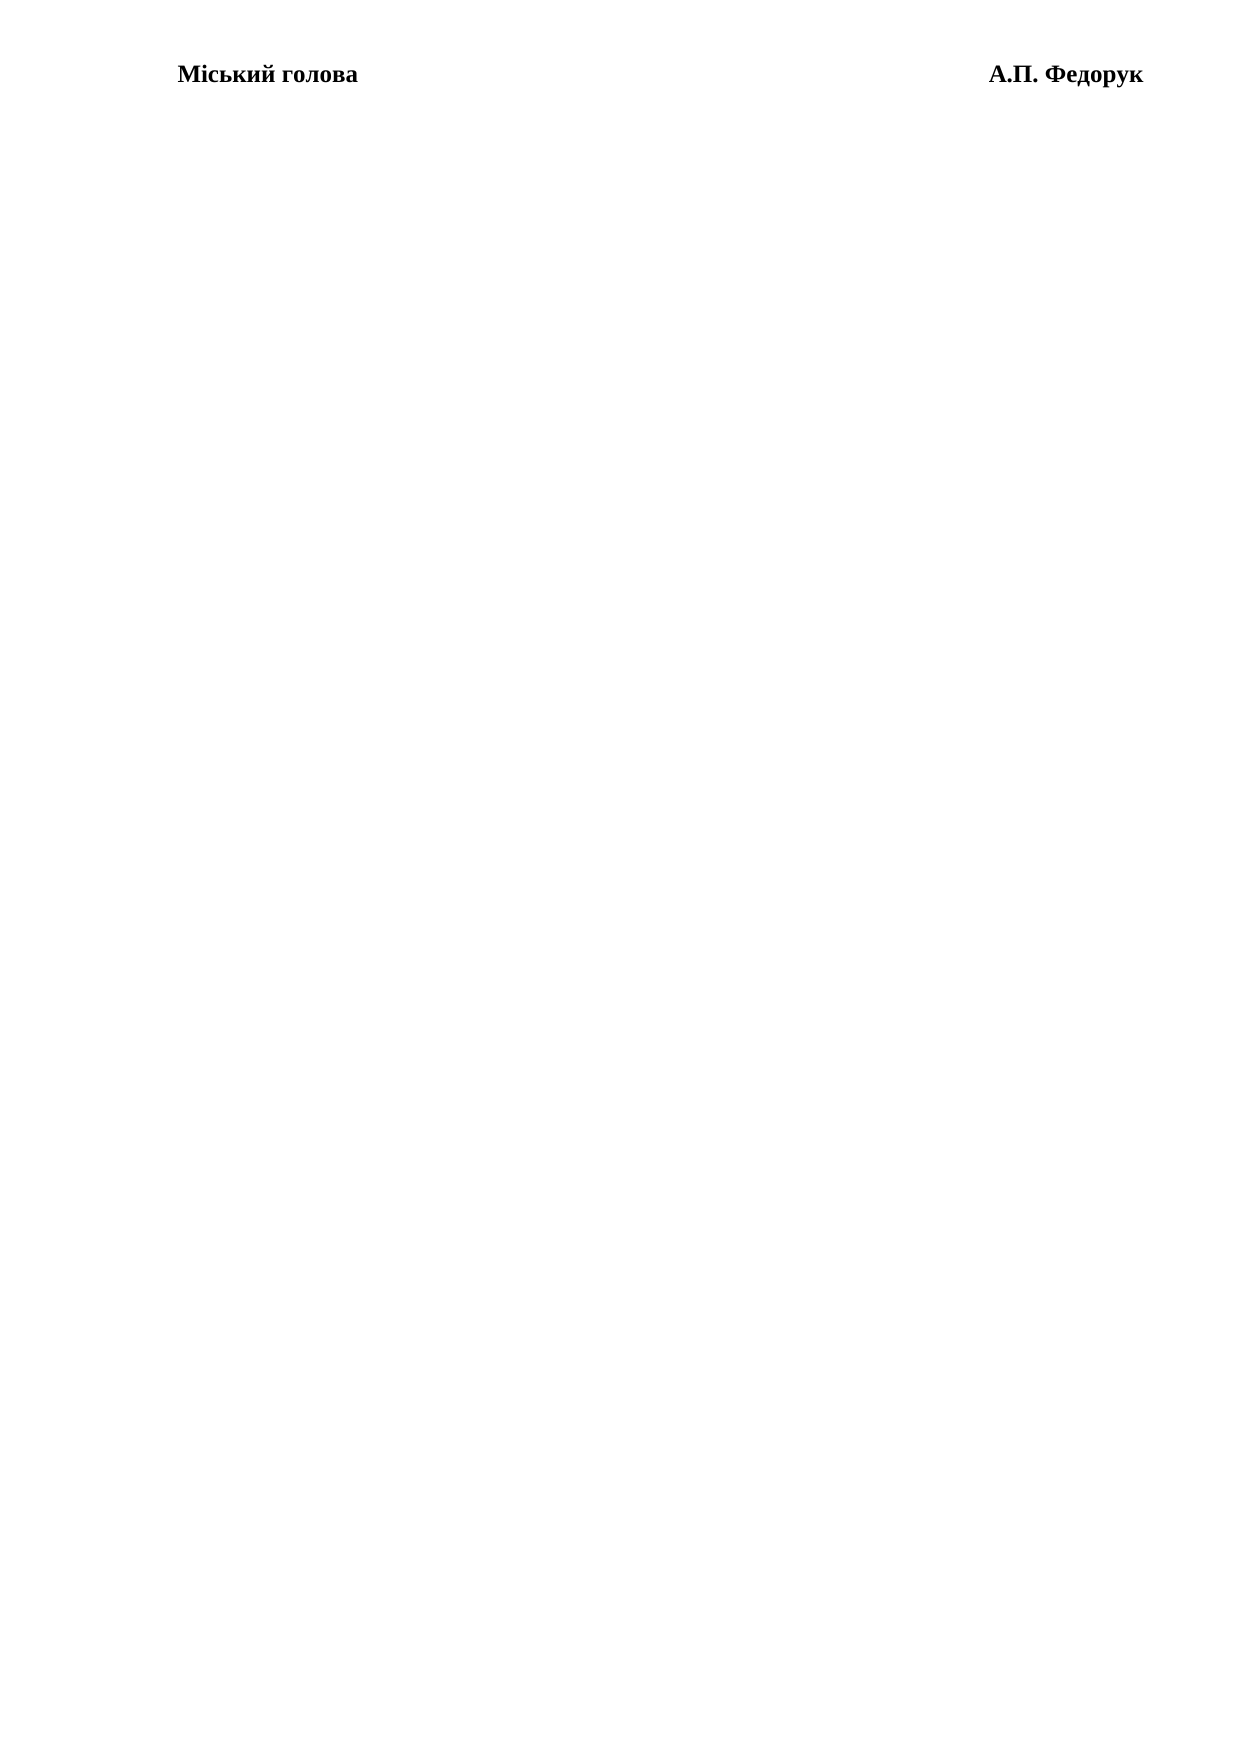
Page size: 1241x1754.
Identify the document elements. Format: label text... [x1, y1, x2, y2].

text Міський голова А.П. Федорук [177, 59, 1152, 88]
